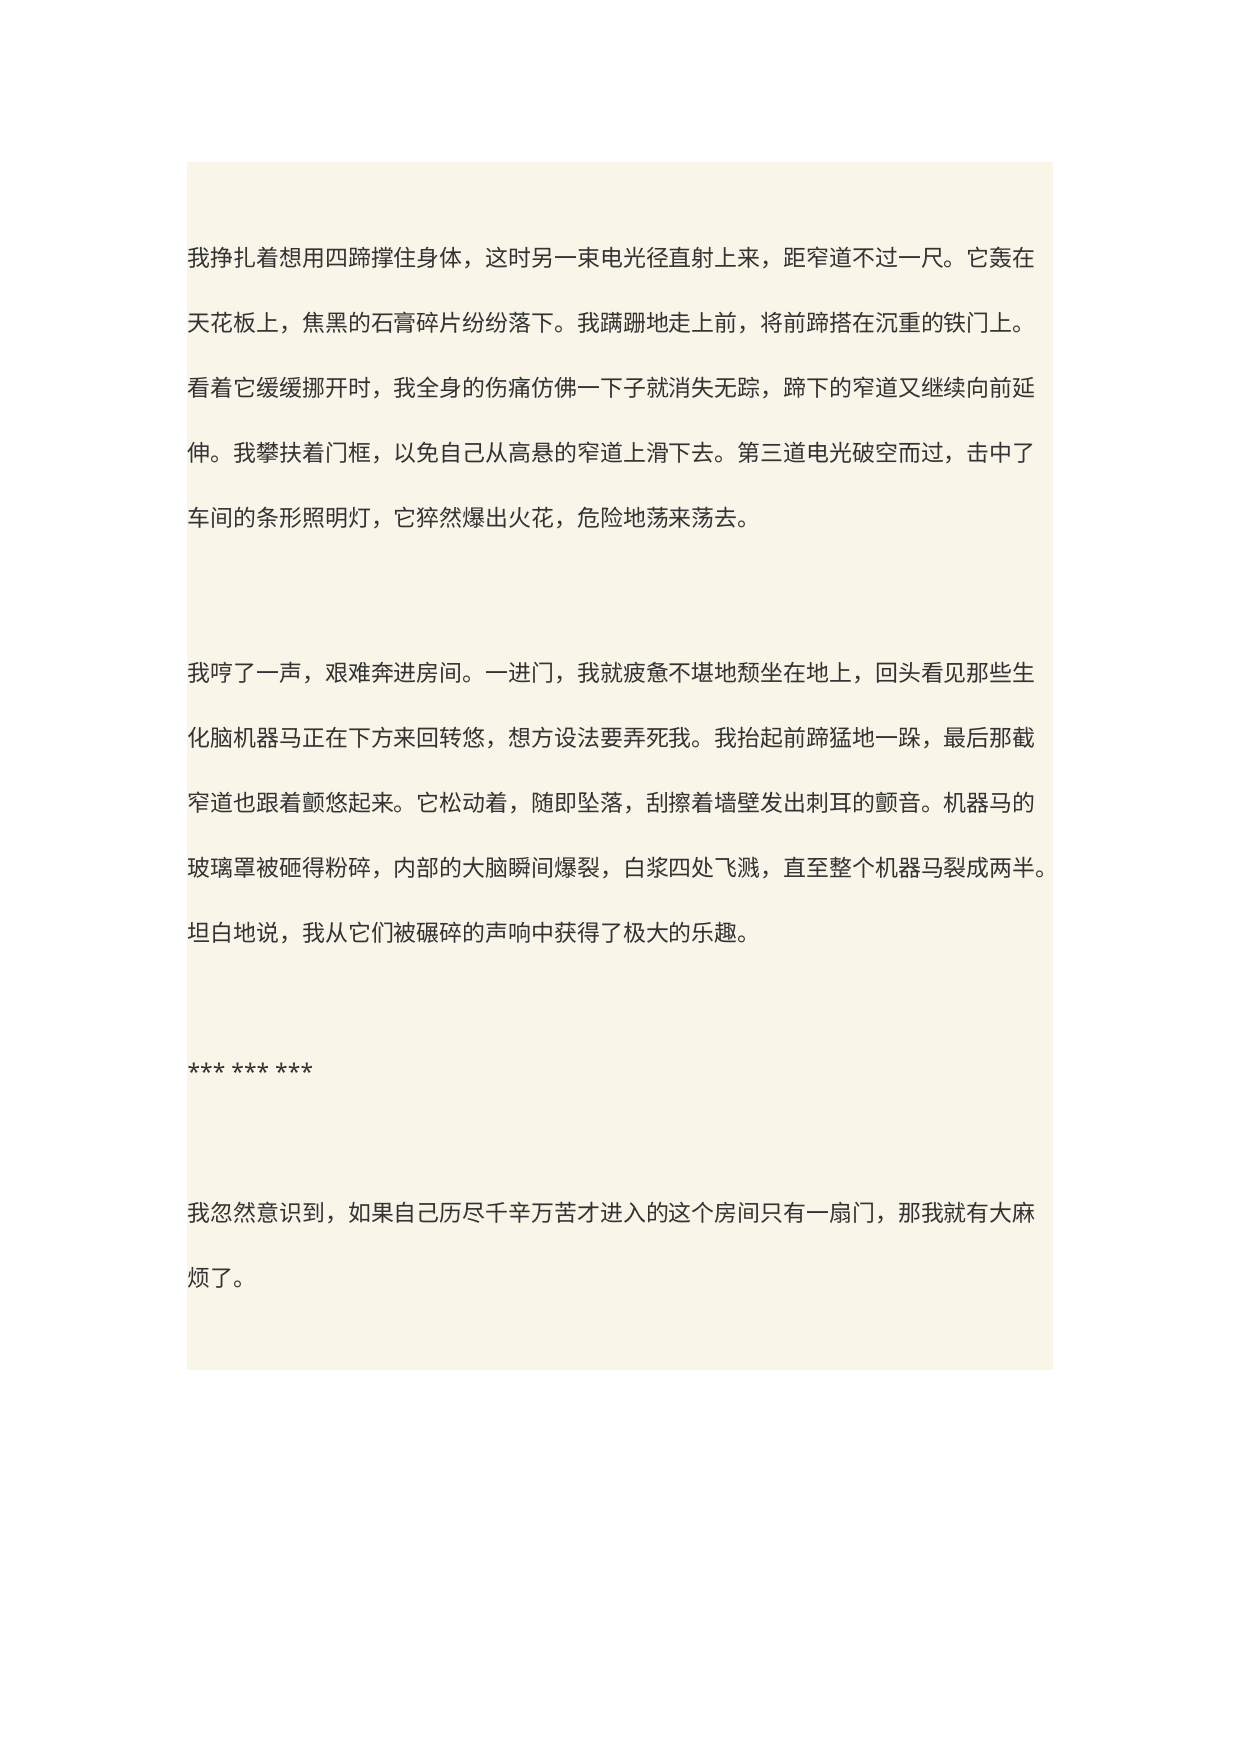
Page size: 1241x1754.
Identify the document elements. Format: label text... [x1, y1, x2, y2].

text *** *** *** [187, 1055, 1053, 1088]
text 我挣扎着想用四蹄撑住身体，这时另一束电光径直射上来，距窄道不过一尺。它轰在天花板上，焦黑的石膏碎片纷纷落下。我蹒跚地走上前，将前蹄搭在沉重的铁门上。看着它缓缓挪开时，我全身的伤痛仿佛一下子就消失无踪，蹄下的窄道又继续向前延伸。我攀扶着门框，以免自己从高悬的窄道上滑下去。第三道电光破空而过，击中了车间的条形照明灯，它猝然爆出火花，危险地荡来荡去。 [187, 224, 1053, 549]
text 我忽然意识到，如果自己历尽千辛万苦才进入的这个房间只有一扇门，那我就有大麻烦了。 [187, 1179, 1053, 1309]
text 我哼了一声，艰难奔进房间。一进门，我就疲惫不堪地颓坐在地上，回头看见那些生化脑机器马正在下方来回转悠，想方设法要弄死我。我抬起前蹄猛地一跺，最后那截窄道也跟着颤悠起来。它松动着，随即坠落，刮擦着墙壁发出刺耳的颤音。机器马的玻璃罩被砸得粉碎，内部的大脑瞬间爆裂，白浆四处飞溅，直至整个机器马裂成两半。坦白地说，我从它们被碾碎的声响中获得了极大的乐趣。 [187, 639, 1053, 964]
